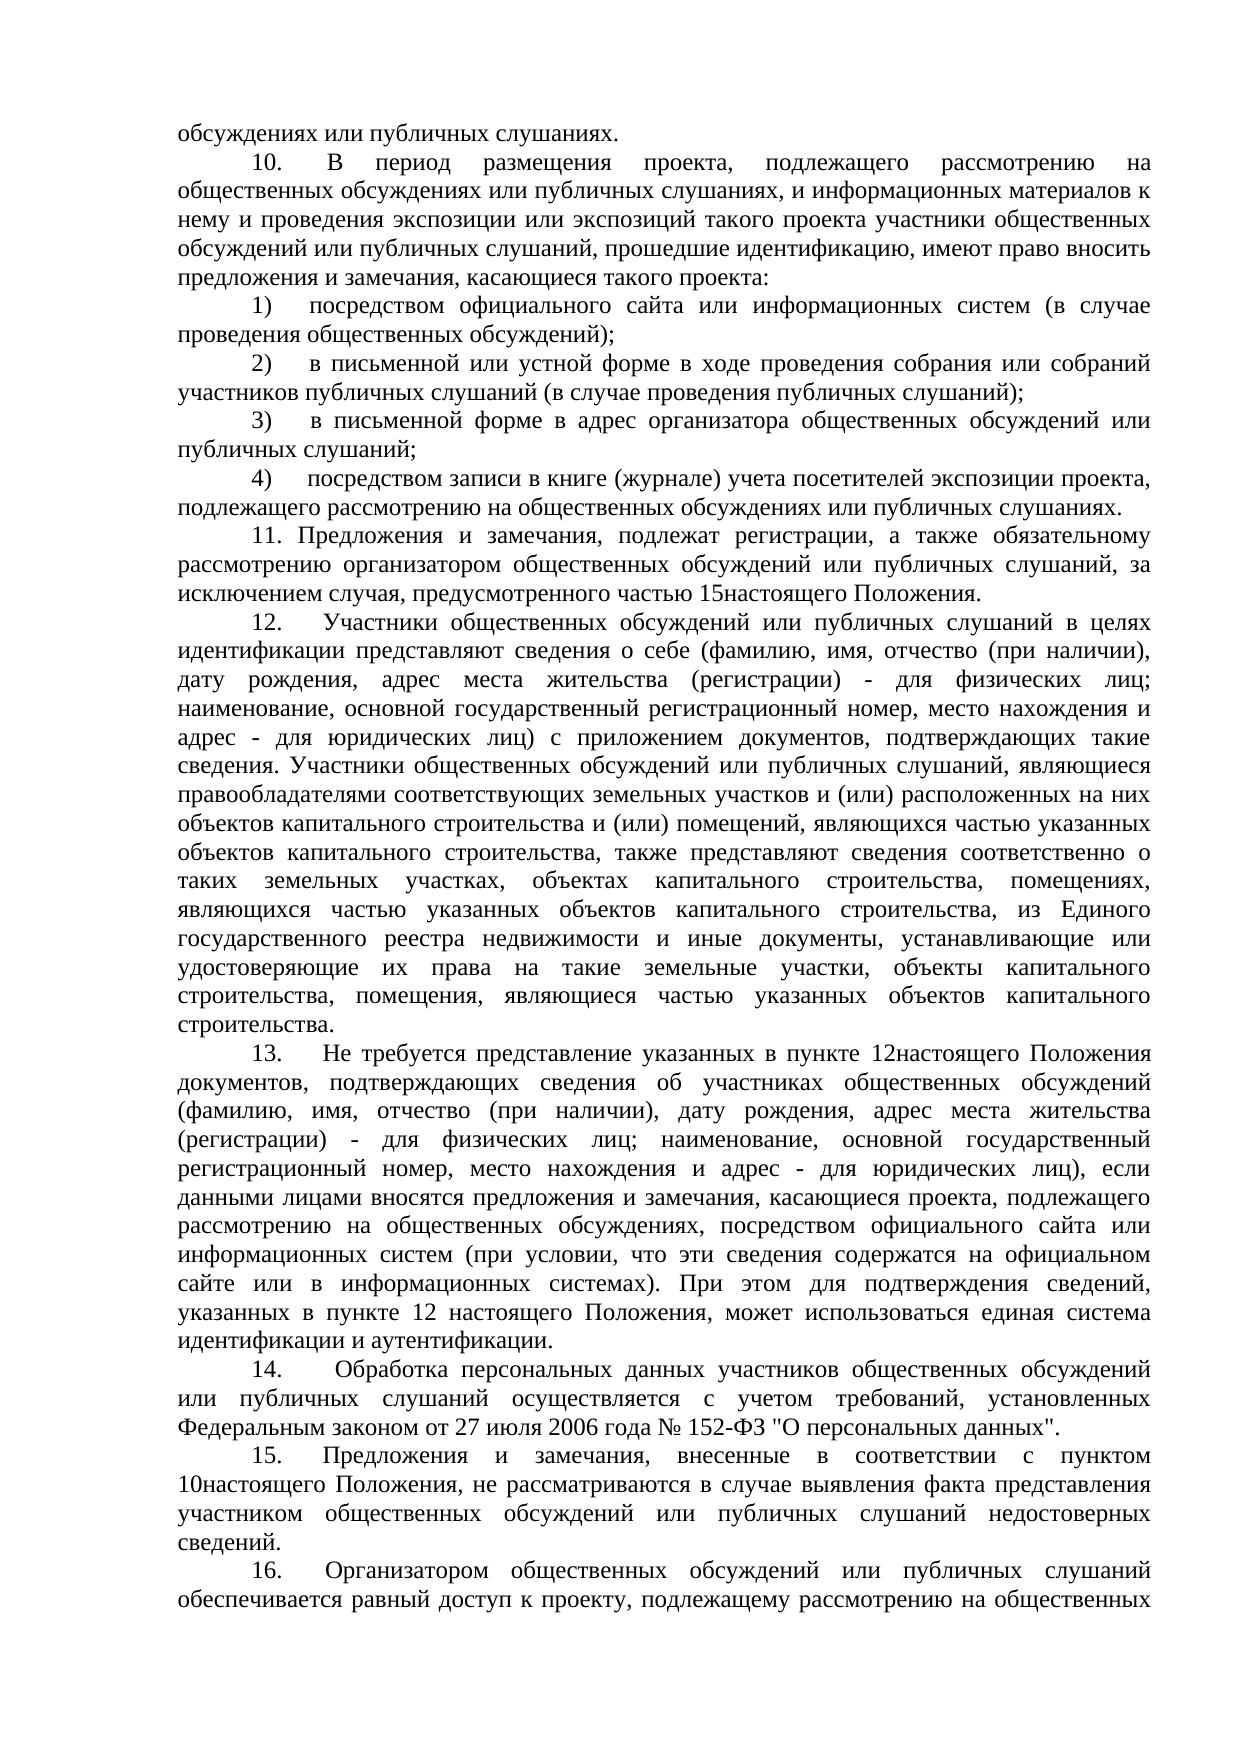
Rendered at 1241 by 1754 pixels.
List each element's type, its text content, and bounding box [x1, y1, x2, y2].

text 11. Предложения и замечания, подлежат регистрации, а также обязательному рассмотрению организатором общественных обсуждений или публичных слушаний, за исключением случая, предусмотренного частью 15настоящего Положения. [177, 521, 1152, 607]
list посредством записи в книге (журнале) учета посетителей экспозиции проекта, подлежащего рассмотрению на общественных обсуждениях или публичных слушаниях. [177, 463, 1152, 521]
list Не требуется представление указанных в пункте 12настоящего Положения документов, подтверждающих сведения об участниках общественных обсуждений (фамилию, имя, отчество (при наличии), дату рождения, адрес места жительства (регистрации) - для физических лиц; наименование, основной государственный регистрационный номер, место нахождения и адрес - для юридических лиц), если данными лицами вносятся предложения и замечания, касающиеся проекта, подлежащего рассмотрению на общественных обсуждениях, посредством официального сайта или информационных систем (при условии, что эти сведения содержатся на официальном сайте или в информационных системах). При этом для подтверждения сведений, указанных в пункте 12 настоящего Положения, может использоваться единая система идентификации и аутентификации. [177, 1038, 1152, 1354]
list Обработка персональных данных участников общественных обсуждений или публичных слушаний осуществляется с учетом требований, установленных Федеральным законом от 27 июля 2006 года № 152-ФЗ "О персональных данных". [177, 1354, 1152, 1441]
list в письменной форме в адрес организатора общественных обсуждений или публичных слушаний; [177, 406, 1152, 463]
list Участники общественных обсуждений или публичных слушаний в целях идентификации представляют сведения о себе (фамилию, имя, отчество (при наличии), дату рождения, адрес места жительства (регистрации) - для физических лиц; наименование, основной государственный регистрационный номер, место нахождения и адрес - для юридических лиц) с приложением документов, подтверждающих такие сведения. Участники общественных обсуждений или публичных слушаний, являющиеся правообладателями соответствующих земельных участков и (или) расположенных на них объектов капитального строительства и (или) помещений, являющихся частью указанных объектов капитального строительства, также представляют сведения соответственно о таких земельных участках, объектах капитального строительства, помещениях, являющихся частью указанных объектов капитального строительства, из Единого государственного реестра недвижимости и иные документы, устанавливающие или удостоверяющие их права на такие земельные участки, объекты капитального строительства, помещения, являющиеся частью указанных объектов капитального строительства. [177, 607, 1152, 1038]
list в письменной или устной форме в ходе проведения собрания или собраний участников публичных слушаний (в случае проведения публичных слушаний); [177, 348, 1152, 406]
list В период размещения проекта, подлежащего рассмотрению на общественных обсуждениях или публичных слушаниях, и информационных материалов к нему и проведения экспозиции или экспозиций такого проекта участники общественных обсуждений или публичных слушаний, прошедшие идентификацию, имеют право вносить предложения и замечания, касающиеся такого проекта: [177, 147, 1152, 291]
list Предложения и замечания, внесенные в соответствии с пунктом 10настоящего Положения, не рассматриваются в случае выявления факта представления участником общественных обсуждений или публичных слушаний недостоверных сведений. [177, 1441, 1152, 1556]
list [177, 118, 1152, 147]
list посредством официального сайта или информационных систем (в случае проведения общественных обсуждений); [177, 291, 1152, 348]
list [177, 1556, 1152, 1613]
